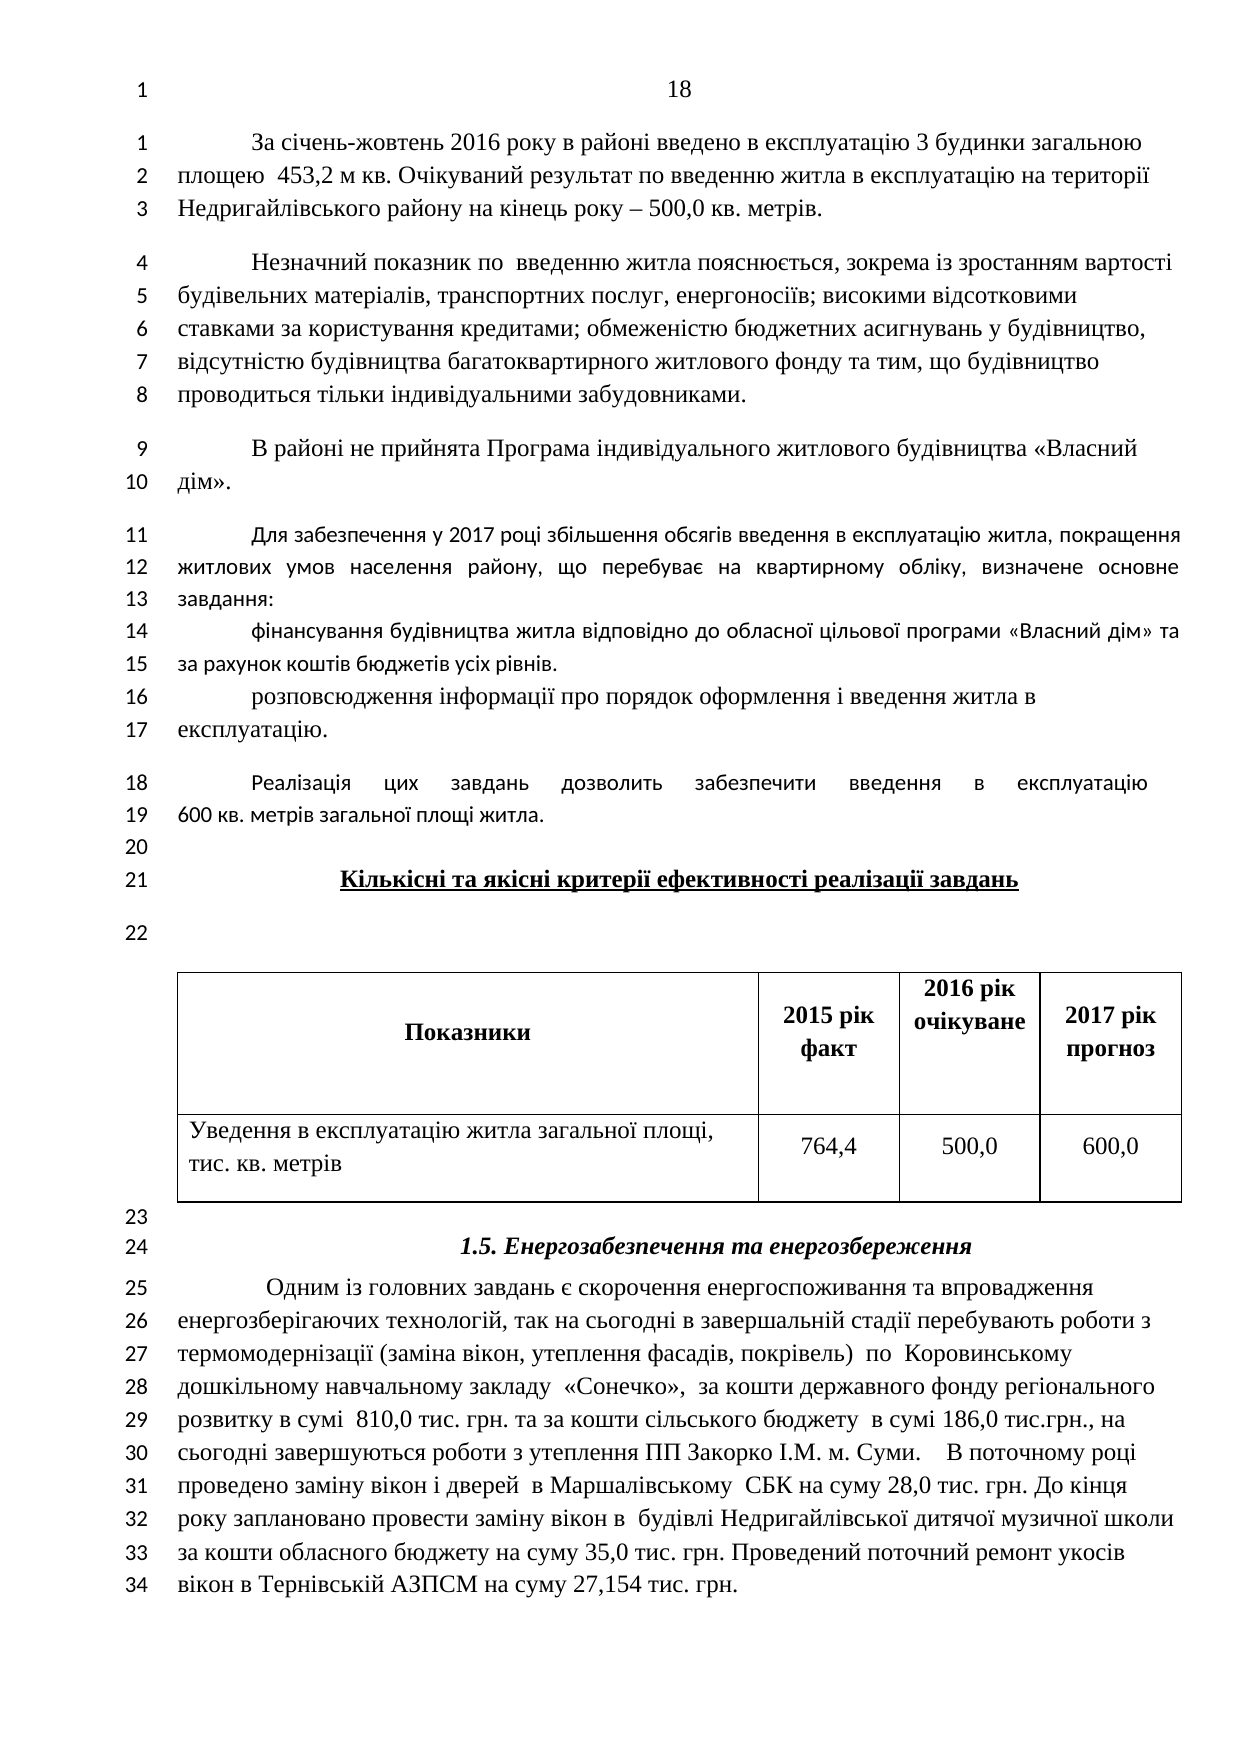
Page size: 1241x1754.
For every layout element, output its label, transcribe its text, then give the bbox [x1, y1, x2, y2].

table_cell 764,4 [759, 1115, 899, 1201]
table_cell Уведення в експлуатацію житла загальної площі, тис. кв. метрів [178, 1115, 758, 1201]
text Одним із головних завдань є скорочення енергоспоживання та впровадження енергозберігаючих технологій, так на сьогодні в завершальній стадії перебувають роботи з термомодернізації (заміна вікон, утеплення фасадів, покрівель) по Коровинському дошкільному навчальному закладу «Сонечко», за кошти державного фонду регіонального розвитку в сумі 810,0 тис. грн. та за кошти сільського бюджету в сумі 186,0 тис.грн., на сьогодні завершуються роботи з утеплення ПП Закорко І.М. м. Суми. В поточному році проведено заміну вікон і дверей в Маршалівському СБК на суму 28,0 тис. грн. До кінця року заплановано провести заміну вікон в будівлі Недригайлівської дитячої музичної школи за кошти обласного бюджету на суму 35,0 тис. грн. Проведений поточний ремонт укосів вікон в Тернівській АЗПСМ на суму 27,154 тис. грн. [177, 1272, 1181, 1598]
text 1.5. Енергозабезпечення та енергозбереження [177, 1231, 1181, 1260]
table_header 2017 рік прогноз [1041, 973, 1181, 1114]
table_header 2016 рік очікуване [900, 973, 1039, 1114]
table_header 2015 рік факт [759, 973, 899, 1114]
text За січень-жовтень 2016 року в районі введено в експлуатацію 3 будинки загальною площею 453,2 м кв. Очікуваний результат по введенню житла в експлуатацію на території Недригайлівського району на кінець року – 500,0 кв. метрів. [177, 127, 1181, 222]
text В районі не прийнята Програма індивідуального житлового будівництва «Власний дім». [177, 433, 1181, 495]
table_cell 500,0 [900, 1115, 1039, 1201]
text Реалізація цих завдань дозволить забезпечити введення в експлуатацію 600 кв. метрів загальної площі житла. [177, 768, 1181, 828]
text Незначний показник по введенню житла пояснюється, зокрема із зростанням вартості будівельних матеріалів, транспортних послуг, енергоносіїв; високими відсотковими ставками за користування кредитами; обмеженістю бюджетних асигнувань у будівництво, відсутністю будівництва багатоквартирного житлового фонду та тим, що будівництво проводиться тільки індивідуальними забудовниками. [177, 247, 1181, 408]
table_cell 600,0 [1041, 1115, 1181, 1201]
text фінансування будівництва житла відповідно до обласної цільової програми «Власний дім» та за рахунок коштів бюджетів усіх рівнів. [177, 617, 1181, 677]
text розповсюдження інформації про порядок оформлення і введення житла в експлуатацію. [177, 681, 1181, 743]
text Кількісні та якісні критерії ефективності реалізації завдань [177, 864, 1181, 893]
table_header Показники [178, 973, 758, 1114]
text Для забезпечення у 2017 році збільшення обсягів введення в експлуатацію житла, покращення житлових умов населення району, що перебуває на квартирному обліку, визначене основне завдання: [177, 520, 1181, 612]
